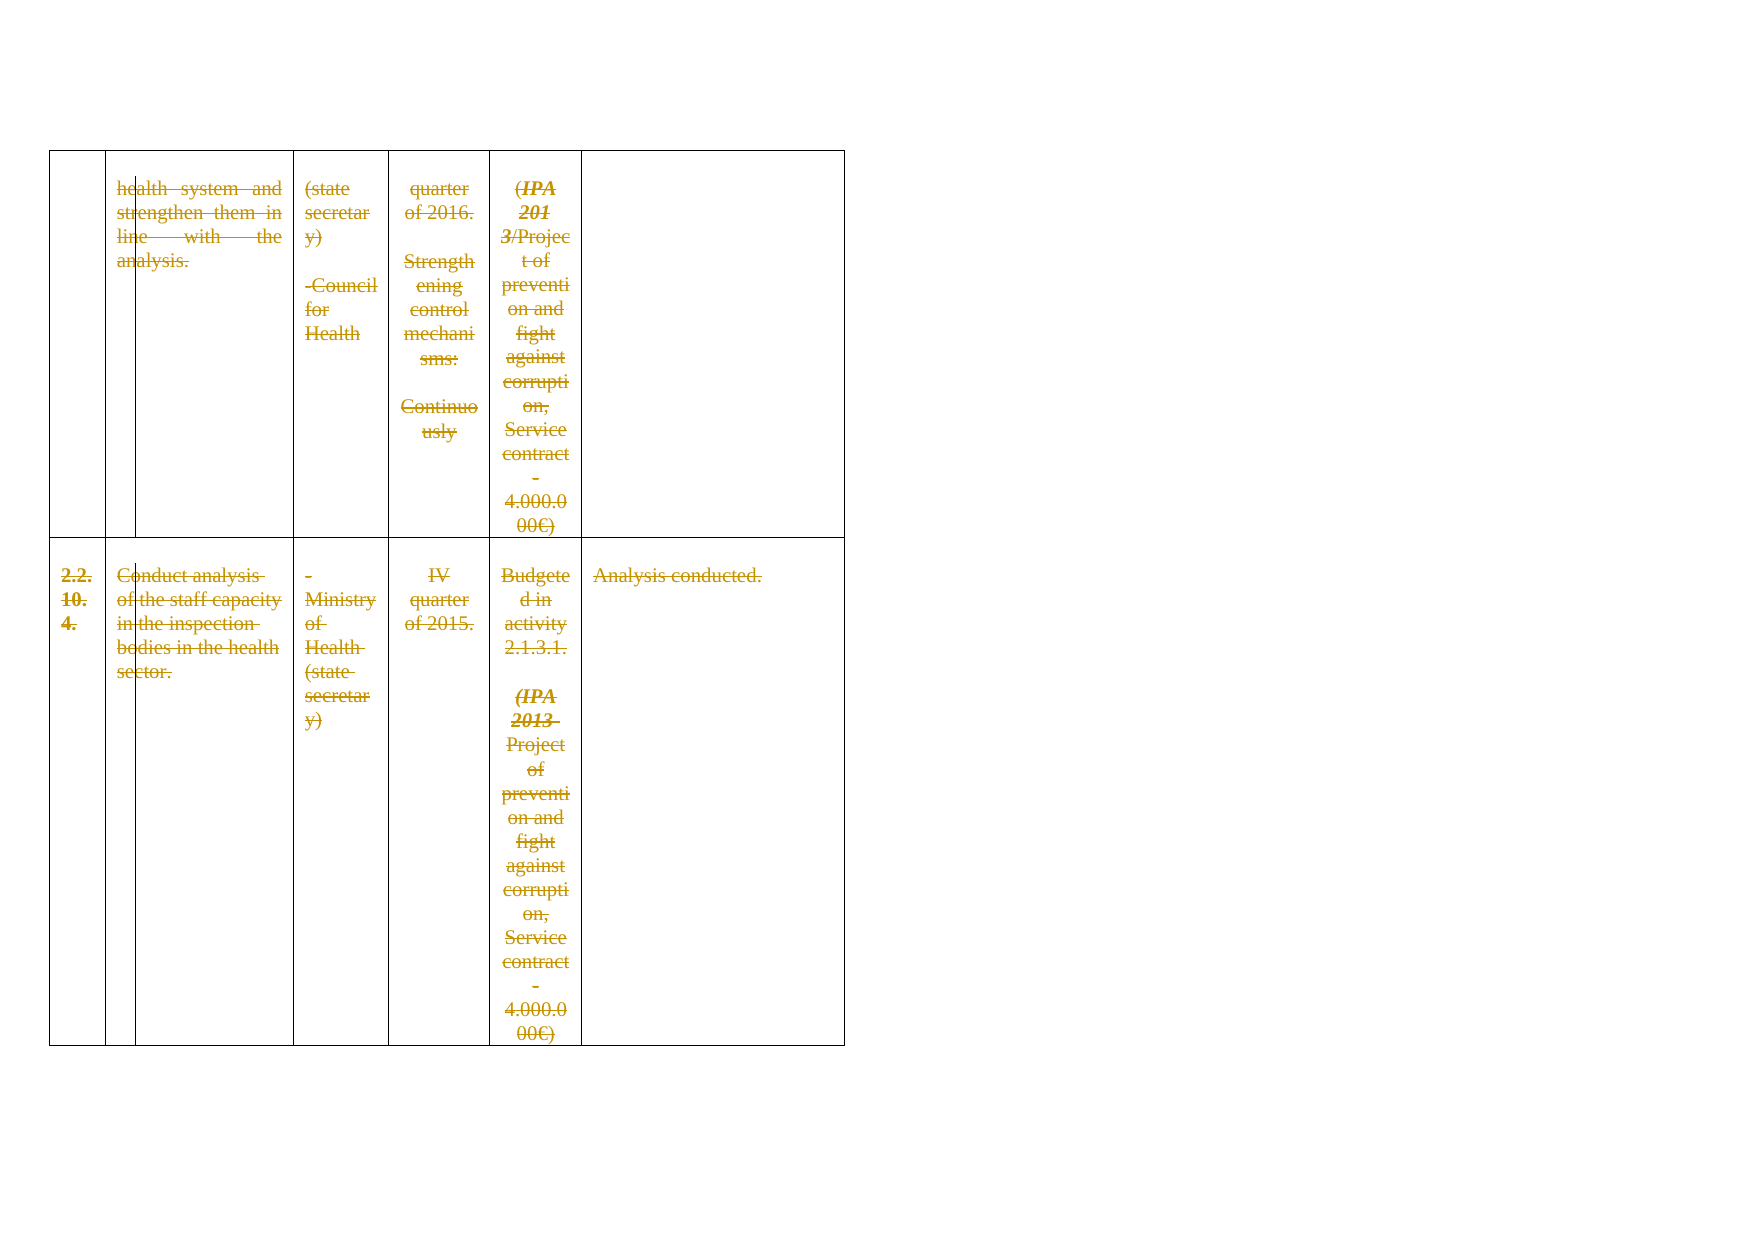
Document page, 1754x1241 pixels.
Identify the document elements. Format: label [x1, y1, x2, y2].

table_cell [582, 151, 844, 537]
table_cell [389, 538, 489, 1045]
table_cell [106, 151, 293, 537]
table_cell [294, 538, 388, 1045]
table_cell [490, 151, 581, 537]
table_cell [50, 538, 105, 1045]
table_cell [490, 538, 581, 1045]
table_cell [582, 538, 844, 1045]
table_cell [50, 151, 105, 537]
table_cell [294, 151, 388, 537]
table_cell [389, 151, 489, 537]
table_cell [106, 538, 293, 1045]
